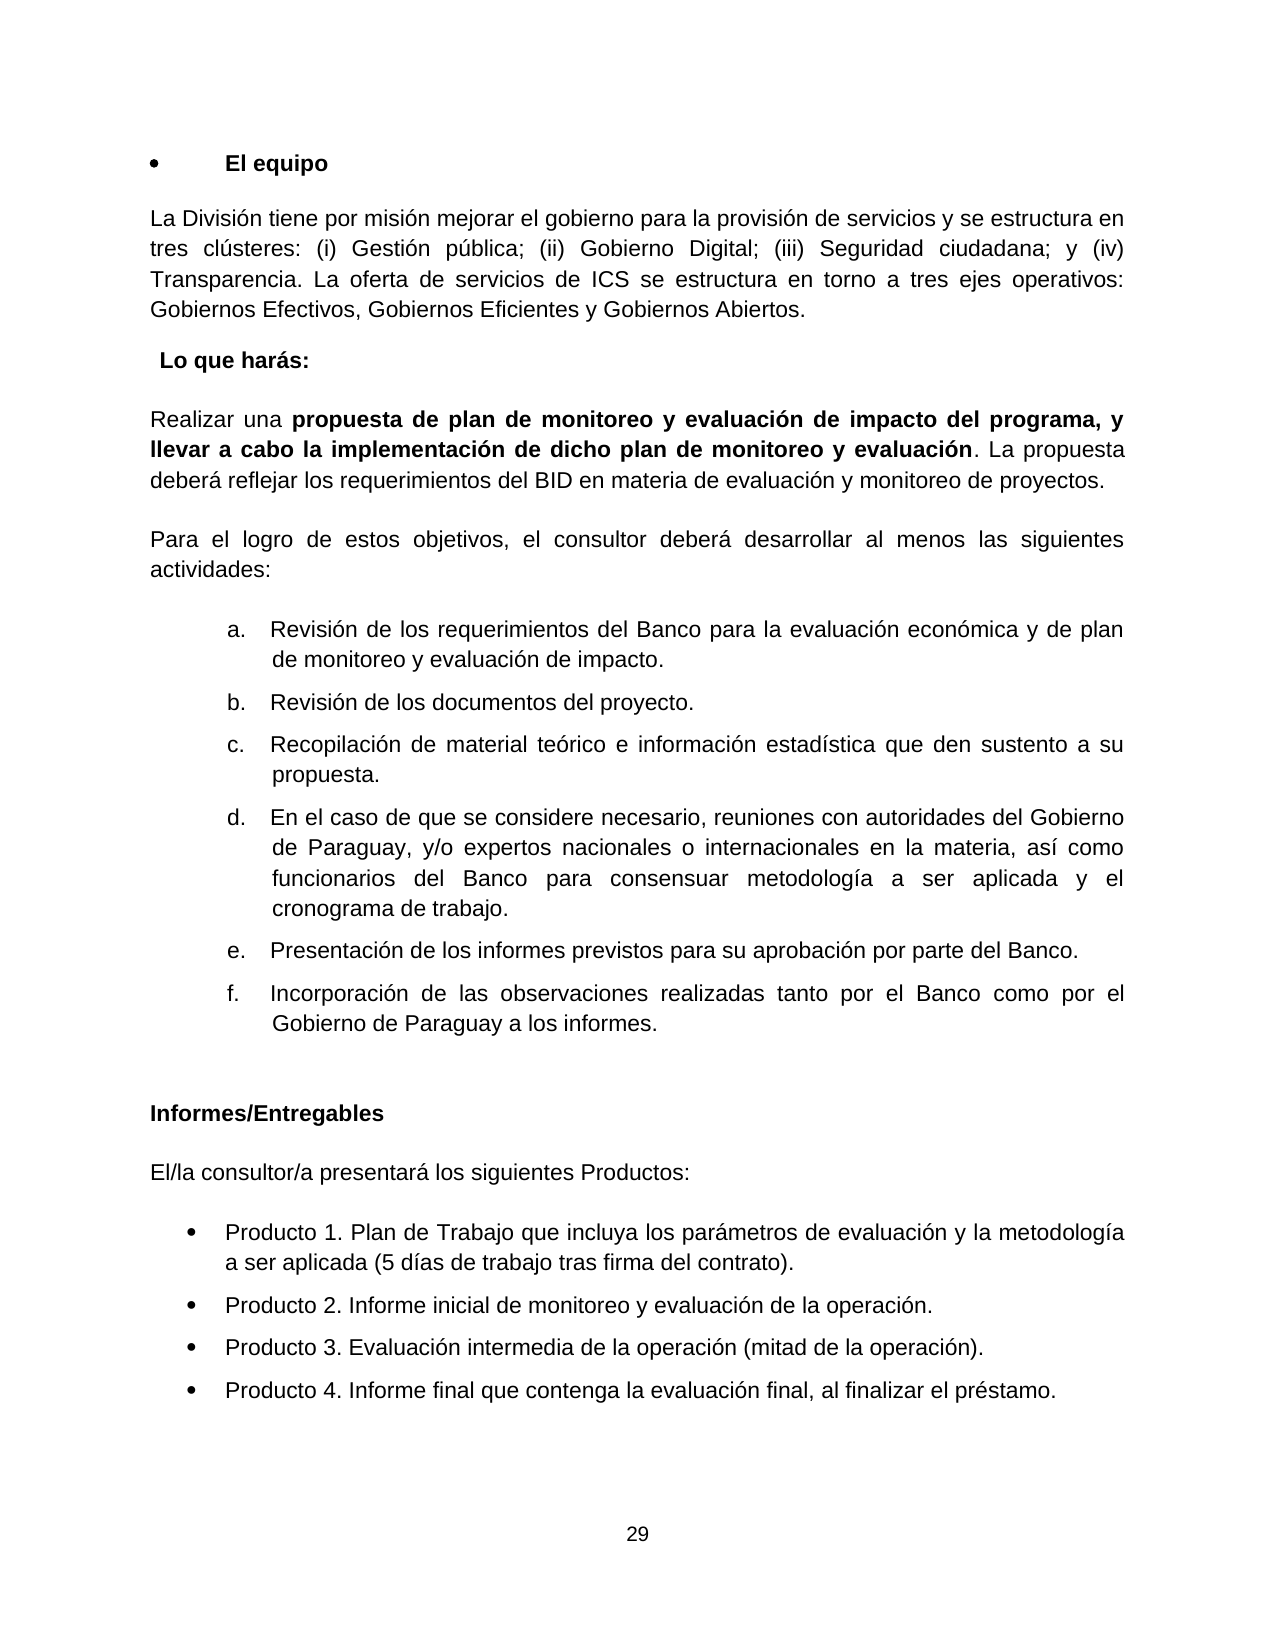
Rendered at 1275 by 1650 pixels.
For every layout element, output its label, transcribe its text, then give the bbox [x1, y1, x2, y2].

list Producto 1. Plan de Trabajo que incluya los parámetros de evaluación y la metodología a ser aplicada (5 días de trabajo tras firma del contrato). [187, 1219, 1125, 1275]
list Incorporación de las observaciones realizadas tanto por el Banco como por el Gobierno de Paraguay a los informes. [227, 980, 1125, 1037]
list Producto 2. Informe inicial de monitoreo y evaluación de la operación. [187, 1292, 1125, 1318]
text Informes/Entregables [150, 1100, 1125, 1126]
text El/la consultor/a presentará los siguientes Productos: [150, 1159, 1125, 1186]
list Revisión de los requerimientos del Banco para la evaluación económica y de plan de monitoreo y evaluación de impacto. [227, 616, 1125, 672]
list En el caso de que se considere necesario, reuniones con autoridades del Gobierno de Paraguay, y/o expertos nacionales o internacionales en la materia, así como funcionarios del Banco para consensuar metodología a ser aplicada y el cronograma de trabajo. [227, 804, 1125, 921]
text Para el logro de estos objetivos, el consultor deberá desarrollar al menos las siguientes actividades: [150, 526, 1125, 583]
text La División tiene por misión mejorar el gobierno para la provisión de servicios y se estructura en tres clústeres: (i) Gestión pública; (ii) Gobierno Digital; (iii) Seguridad ciudadana; y (iv) Transparencia. La oferta de servicios de ICS se estructura en torno a tres ejes operativos: Gobiernos Efectivos, Gobiernos Eficientes y Gobiernos Abiertos. [150, 205, 1125, 322]
list Presentación de los informes previstos para su aprobación por parte del Banco. [227, 937, 1125, 964]
text Lo que harás: [159, 347, 1125, 373]
list Revisión de los documentos del proyecto. [227, 688, 1125, 715]
list Producto 4. Informe final que contenga la evaluación final, al finalizar el préstamo. [187, 1377, 1125, 1403]
list El equipo [150, 150, 1125, 176]
list Recopilación de material teórico e información estadística que den sustento a su propuesta. [227, 731, 1125, 788]
text Realizar una propuesta de plan de monitoreo y evaluación de impacto del programa, y llevar a cabo la implementación de dicho plan de monitoreo y evaluación. La propuesta deberá reflejar los requerimientos del BID en materia de evaluación y monitoreo de proyectos. [150, 406, 1125, 493]
list Producto 3. Evaluación intermedia de la operación (mitad de la operación). [187, 1334, 1125, 1361]
